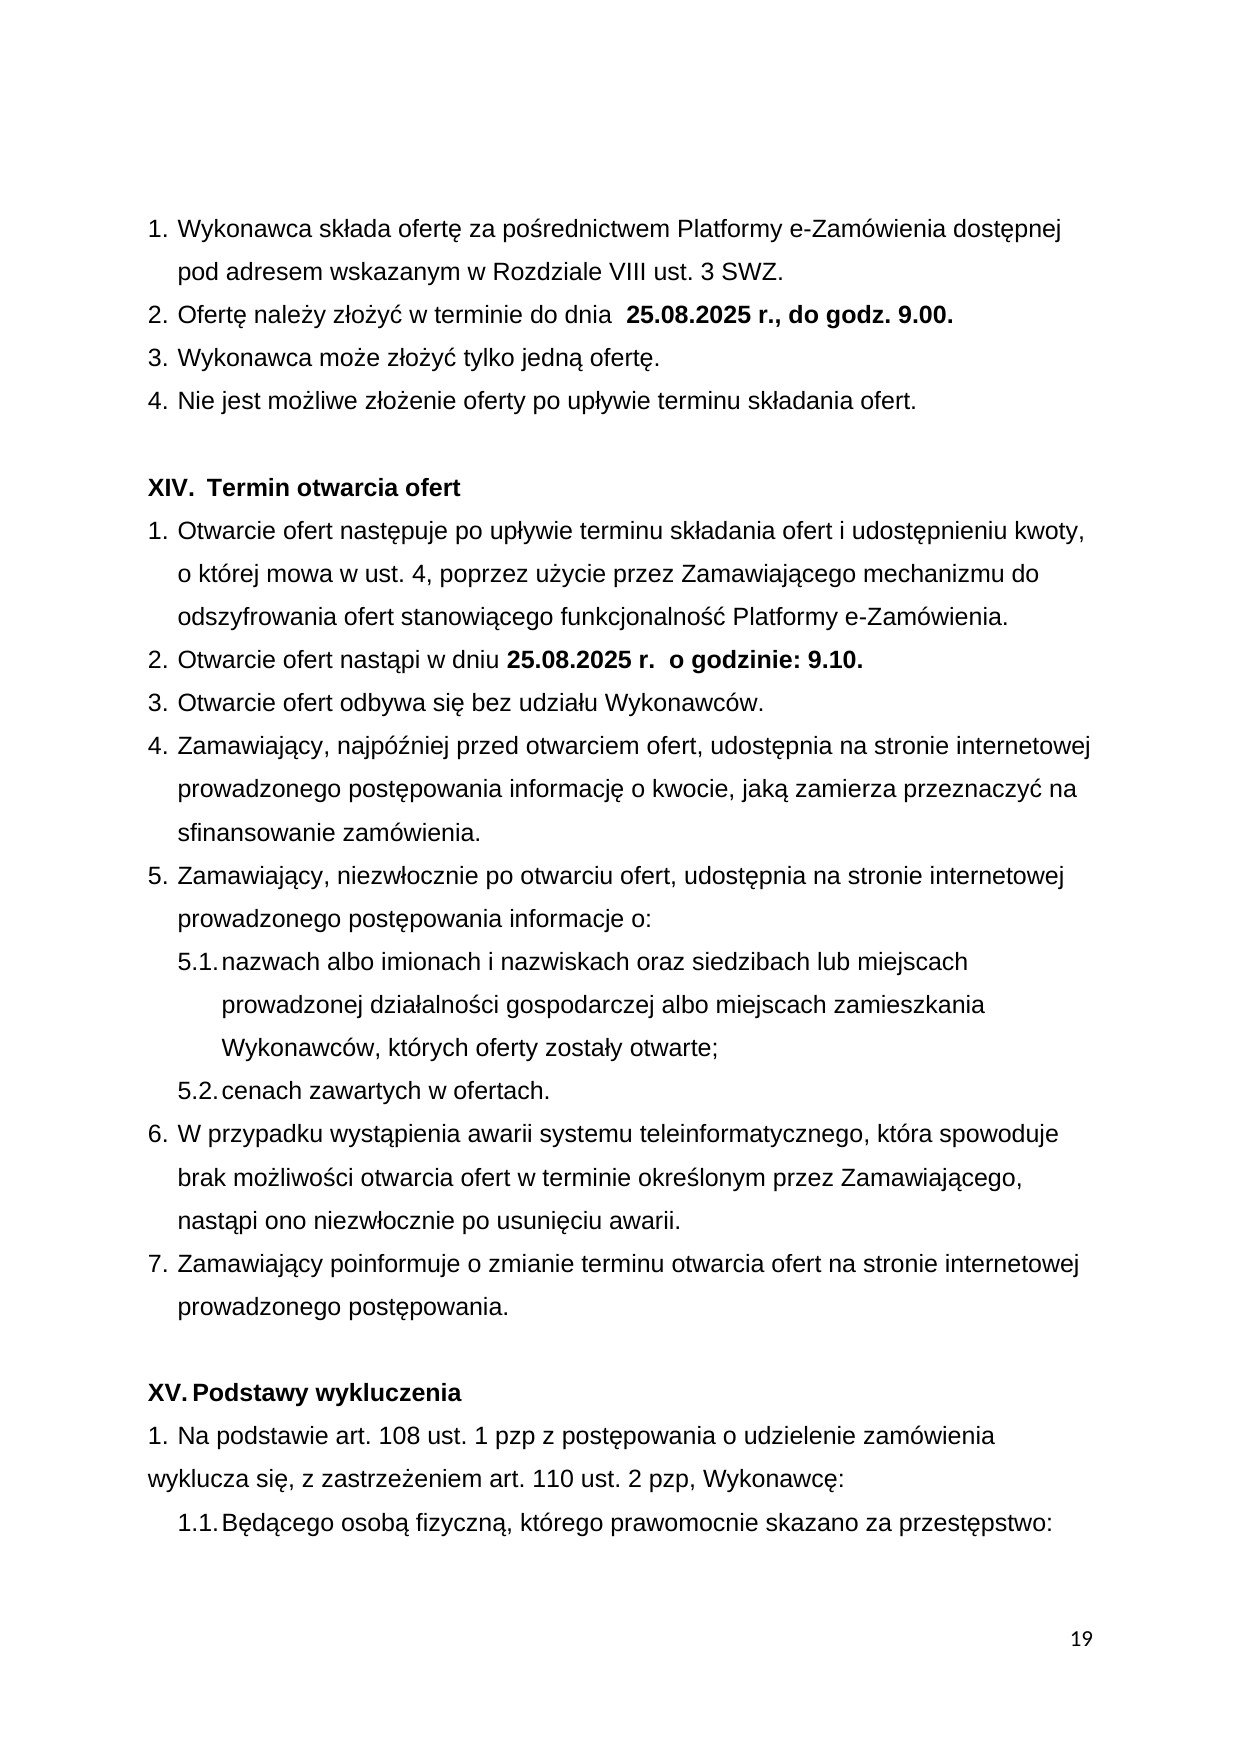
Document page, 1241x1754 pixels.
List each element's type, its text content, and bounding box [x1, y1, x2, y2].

list Otwarcie ofert nastąpi w dniu 25.08.2025 r. o godzinie: 9.10. [148, 645, 1093, 674]
list Zamawiający, niezwłocznie po otwarciu ofert, udostępnia na stronie internetowej prowadzonego postępowania informacje o: [148, 861, 1093, 933]
list Ofertę należy złożyć w terminie do dnia 25.08.2025 r., do godz. 9.00. [148, 300, 1093, 329]
list Termin otwarcia ofert [148, 473, 1093, 501]
list W przypadku wystąpienia awarii systemu teleinformatycznego, która spowoduje brak możliwości otwarcia ofert w terminie określonym przez Zamawiającego, nastąpi ono niezwłocznie po usunięciu awarii. [148, 1119, 1093, 1234]
list Podstawy wykluczenia [148, 1378, 1093, 1407]
list Nie jest możliwe złożenie oferty po upływie terminu składania ofert. [148, 386, 1093, 415]
list Zamawiający, najpóźniej przed otwarciem ofert, udostępnia na stronie internetowej prowadzonego postępowania informację o kwocie, jaką zamierza przeznaczyć na sfinansowanie zamówienia. [148, 731, 1093, 846]
list Otwarcie ofert odbywa się bez udziału Wykonawców. [148, 688, 1093, 717]
list Zamawiający poinformuje o zmianie terminu otwarcia ofert na stronie internetowej prowadzonego postępowania. [148, 1249, 1093, 1321]
list Otwarcie ofert następuje po upływie terminu składania ofert i udostępnieniu kwoty, o której mowa w ust. 4, poprzez użycie przez Zamawiającego mechanizmu do odszyfrowania ofert stanowiącego funkcjonalność Platformy e-Zamówienia. [148, 516, 1093, 631]
list Na podstawie art. 108 ust. 1 pzp z postępowania o udzielenie zamówienia wyklucza się, z zastrzeżeniem art. 110 ust. 2 pzp, Wykonawcę: [148, 1421, 1093, 1493]
list nazwach albo imionach i nazwiskach oraz siedzibach lub miejscach prowadzonej działalności gospodarczej albo miejscach zamieszkania Wykonawców, których oferty zostały otwarte; [177, 947, 1093, 1062]
list Wykonawca składa ofertę za pośrednictwem Platformy e-Zamówienia dostępnej pod adresem wskazanym w Rozdziale VIII ust. 3 SWZ. [148, 214, 1093, 286]
list Będącego osobą fizyczną, którego prawomocnie skazano za przestępstwo: [177, 1508, 1093, 1536]
list cenach zawartych w ofertach. [177, 1076, 1093, 1105]
list Wykonawca może złożyć tylko jedną ofertę. [148, 343, 1093, 372]
